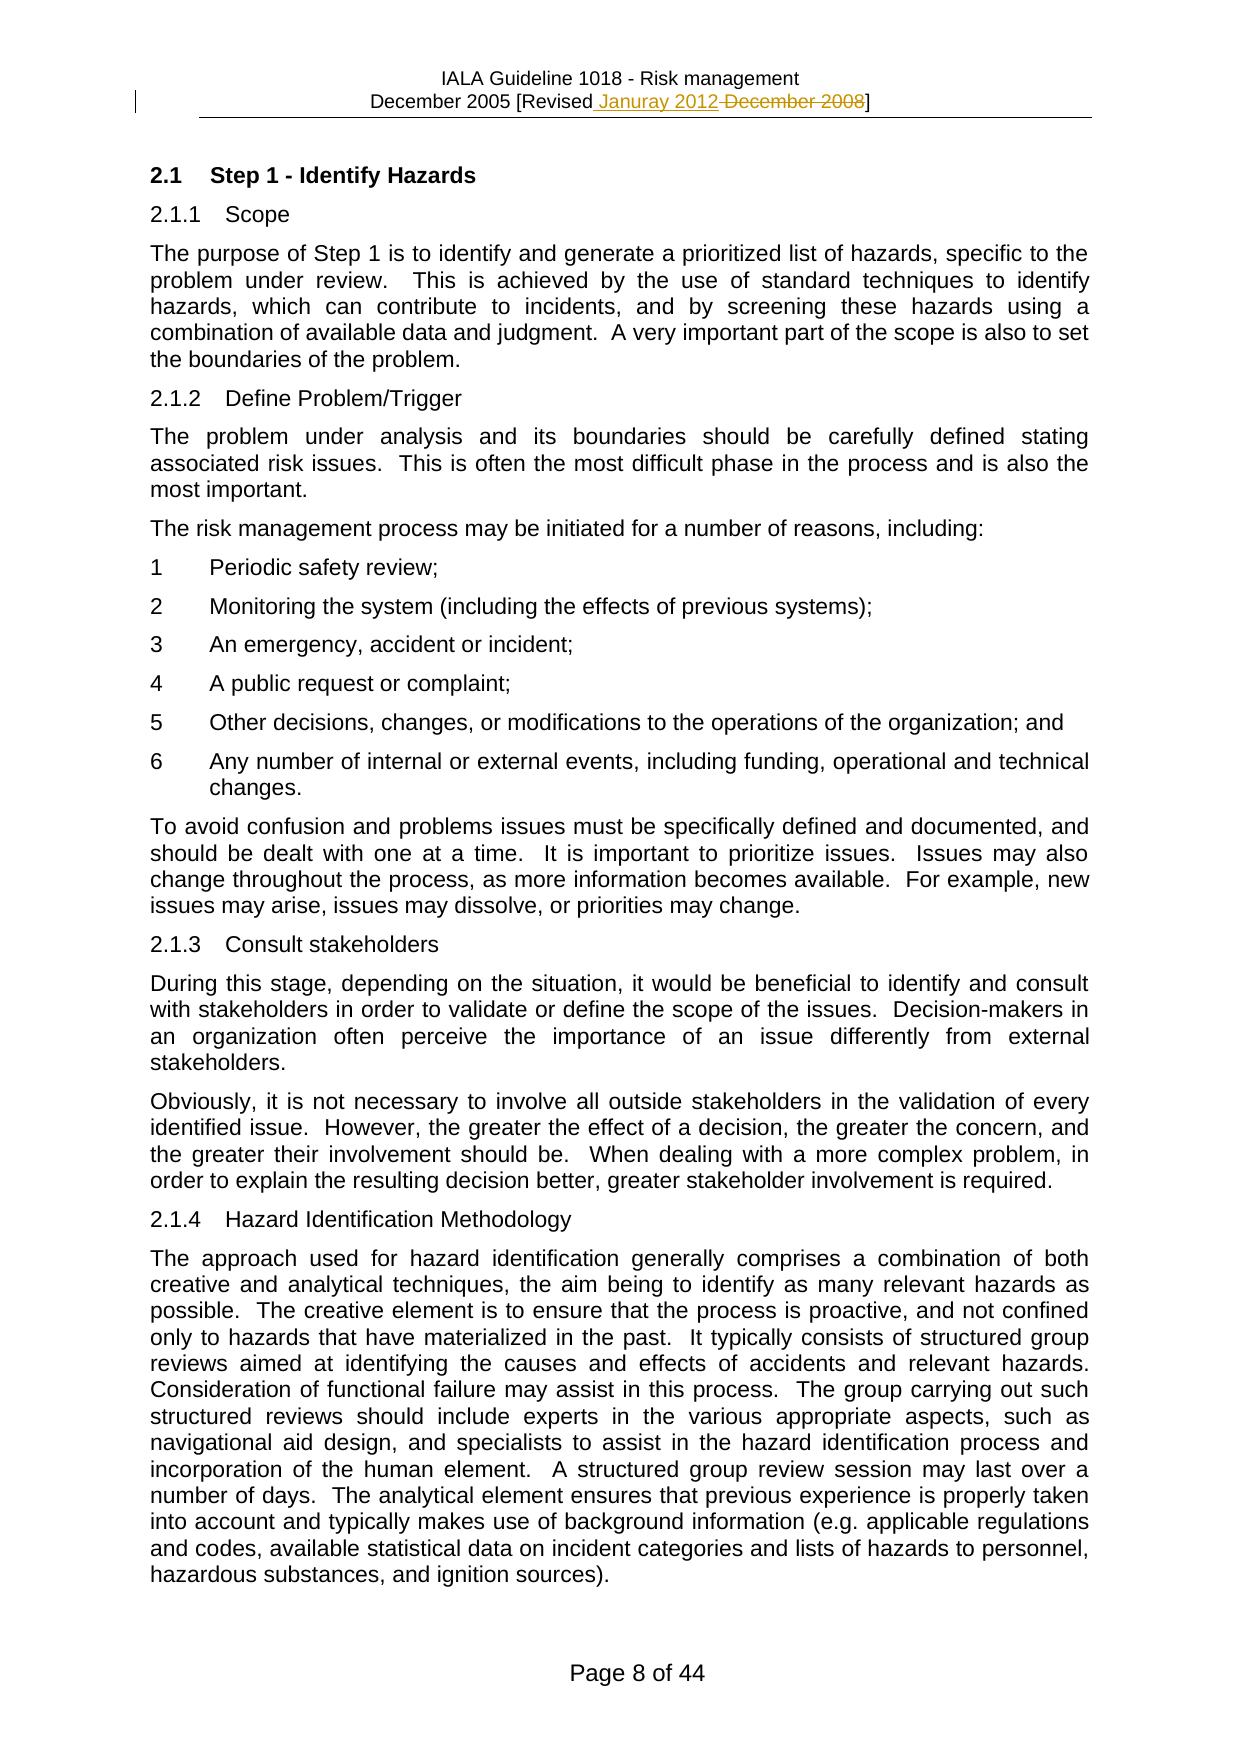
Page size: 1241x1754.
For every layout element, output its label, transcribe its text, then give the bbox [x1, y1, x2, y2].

text The risk management process may be initiated for a number of reasons, including: [150, 515, 1090, 541]
subtitle Scope [150, 201, 1090, 228]
list Other decisions, changes, or modifications to the operations of the organization; and [150, 709, 1090, 736]
text During this stage, depending on the situation, it would be beneficial to identify and consult with stakeholders in order to validate or define the scope of the issues. Decision-makers in an organization often perceive the importance of an issue differently from external stakeholders. [150, 970, 1090, 1075]
subtitle Step 1 - Identify Hazards [150, 162, 1090, 189]
text Obviously, it is not necessary to involve all outside stakeholders in the validation of every identified issue. However, the greater the effect of a decision, the greater the concern, and the greater their involvement should be. When dealing with a more complex problem, in order to explain the resulting decision better, greater stakeholder involvement is required. [150, 1088, 1090, 1193]
text The purpose of Step 1 is to identify and generate a prioritized list of hazards, specific to the problem under review. This is achieved by the use of standard techniques to identify hazards, which can contribute to incidents, and by screening these hazards using a combination of available data and judgment. A very important part of the scope is also to set the boundaries of the problem. [150, 240, 1090, 372]
list Monitoring the system (including the effects of previous systems); [150, 593, 1090, 619]
list Any number of internal or external events, including funding, operational and technical changes. [150, 748, 1090, 801]
subtitle Consult stakeholders [150, 931, 1090, 957]
subtitle Hazard Identification Methodology [150, 1206, 1090, 1232]
list A public request or complaint; [150, 670, 1090, 697]
text The problem under analysis and its boundaries should be carefully defined stating associated risk issues. This is often the most difficult phase in the process and is also the most important. [150, 423, 1090, 502]
list An emergency, accident or incident; [150, 631, 1090, 658]
text The approach used for hazard identification generally comprises a combination of both creative and analytical techniques, the aim being to identify as many relevant hazards as possible. The creative element is to ensure that the process is proactive, and not confined only to hazards that have materialized in the past. It typically consists of structured group reviews aimed at identifying the causes and effects of accidents and relevant hazards. Consideration of functional failure may assist in this process. The group carrying out such structured reviews should include experts in the various appropriate aspects, such as navigational aid design, and specialists to assist in the hazard identification process and incorporation of the human element. A structured group review session may last over a number of days. The analytical element ensures that previous experience is properly taken into account and typically makes use of background information (e.g. applicable regulations and codes, available statistical data on incident categories and lists of hazards to personnel, hazardous substances, and ignition sources). [150, 1245, 1090, 1587]
list Periodic safety review; [150, 554, 1090, 580]
text To avoid confusion and problems issues must be specifically defined and documented, and should be dealt with one at a time. It is important to prioritize issues. Issues may also change throughout the process, as more information becomes available. For example, new issues may arise, issues may dissolve, or priorities may change. [150, 813, 1090, 919]
subtitle Define Problem/Trigger [150, 384, 1090, 411]
